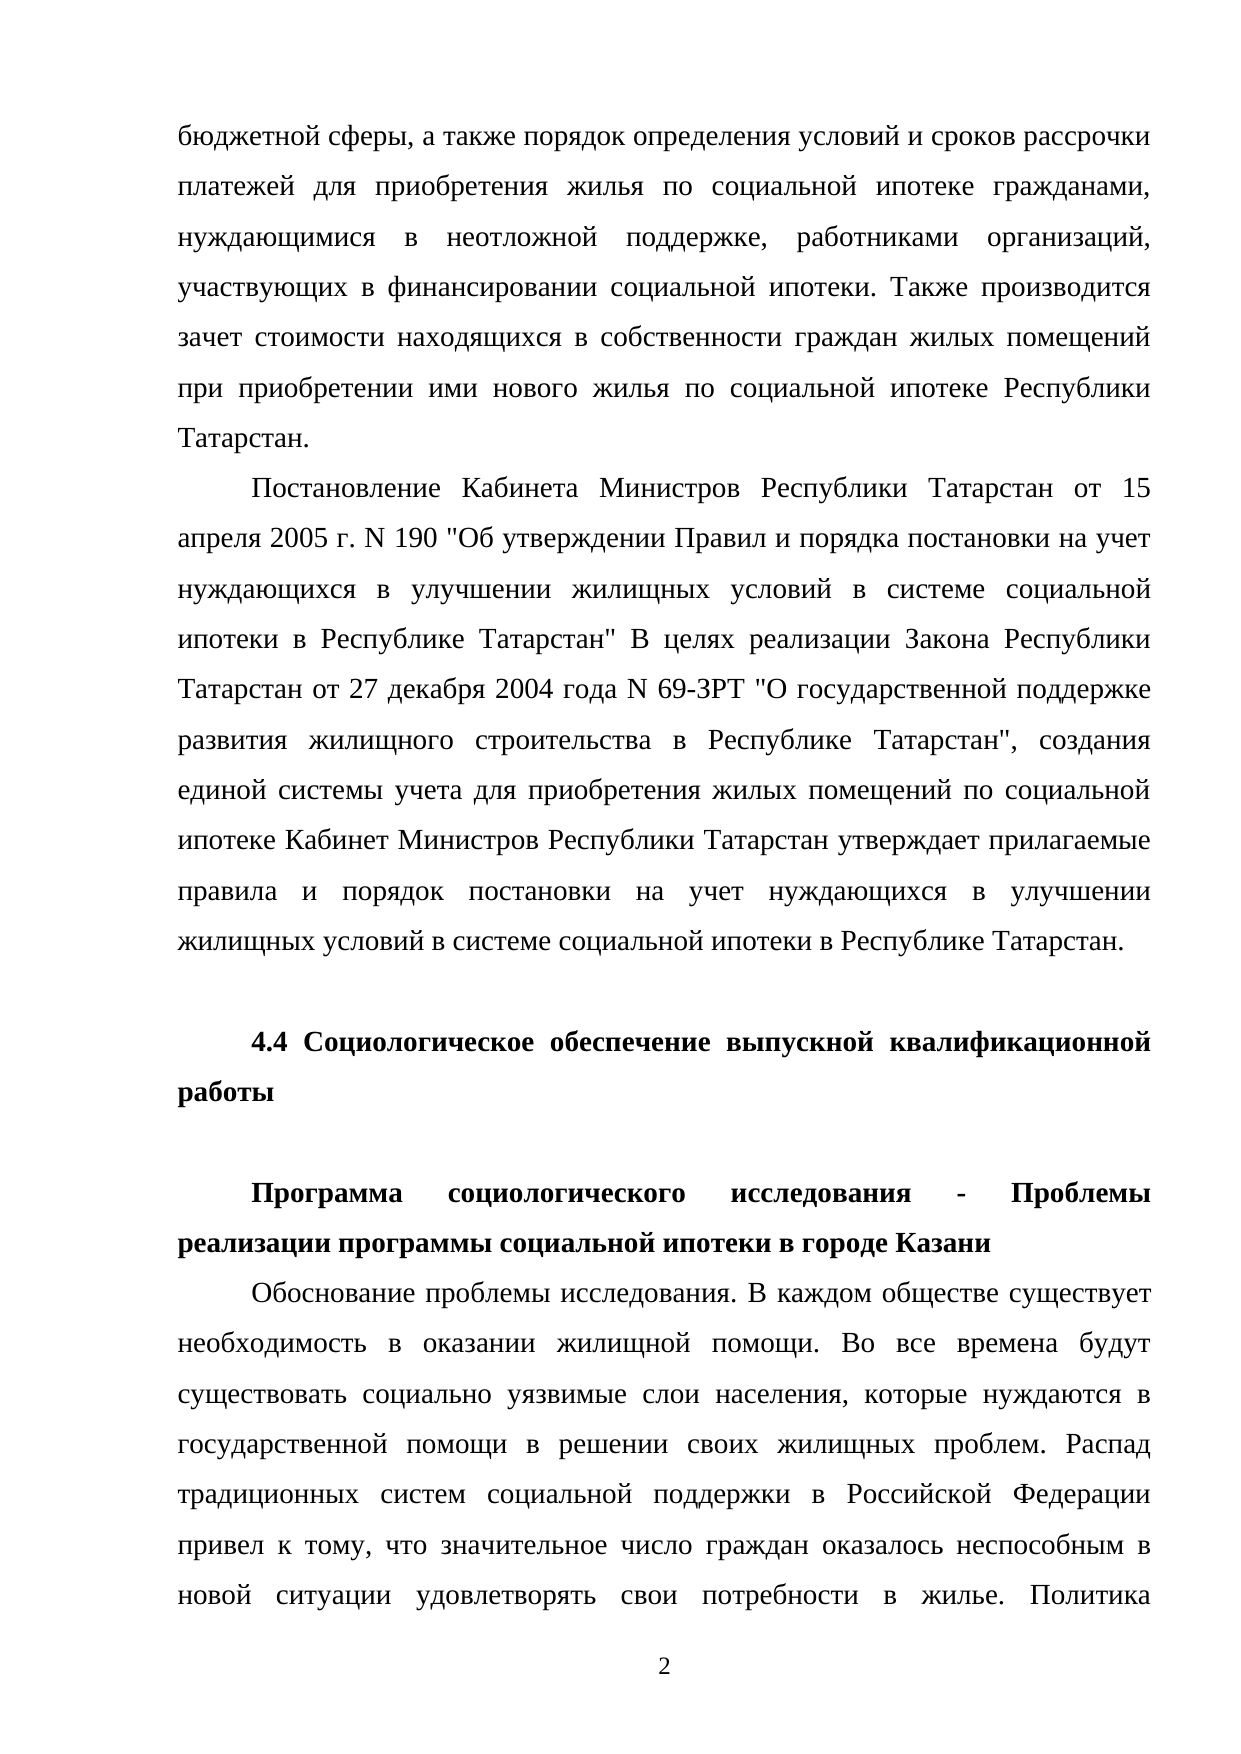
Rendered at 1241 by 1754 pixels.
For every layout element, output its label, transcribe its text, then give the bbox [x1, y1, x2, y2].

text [177, 1275, 1152, 1611]
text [177, 118, 1152, 453]
text 4.4 Социологическое обеспечение выпускной квалификационной работы [177, 1024, 1152, 1108]
text Постановление Кабинета Министров Республики Татарстан от 15 апреля 2005 г. N 190 "Об утверждении Правил и порядка постановки на учет нуждающихся в улучшении жилищных условий в системе социальной ипотеки в Республике Татарстан" В целях реализации Закона Республики Татарстан от 27 декабря 2004 года N 69-ЗРТ "О государственной поддержке развития жилищного строительства в Республике Татарстан", создания единой системы учета для приобретения жилых помещений по социальной ипотеке Кабинет Министров Республики Татарстан утверждает прилагаемые правила и порядок постановки на учет нуждающихся в улучшении жилищных условий в системе социальной ипотеки в Республике Татарстан. [177, 470, 1152, 957]
text Программа социологического исследования - Проблемы реализации программы социальной ипотеки в городе Казани [177, 1175, 1152, 1258]
